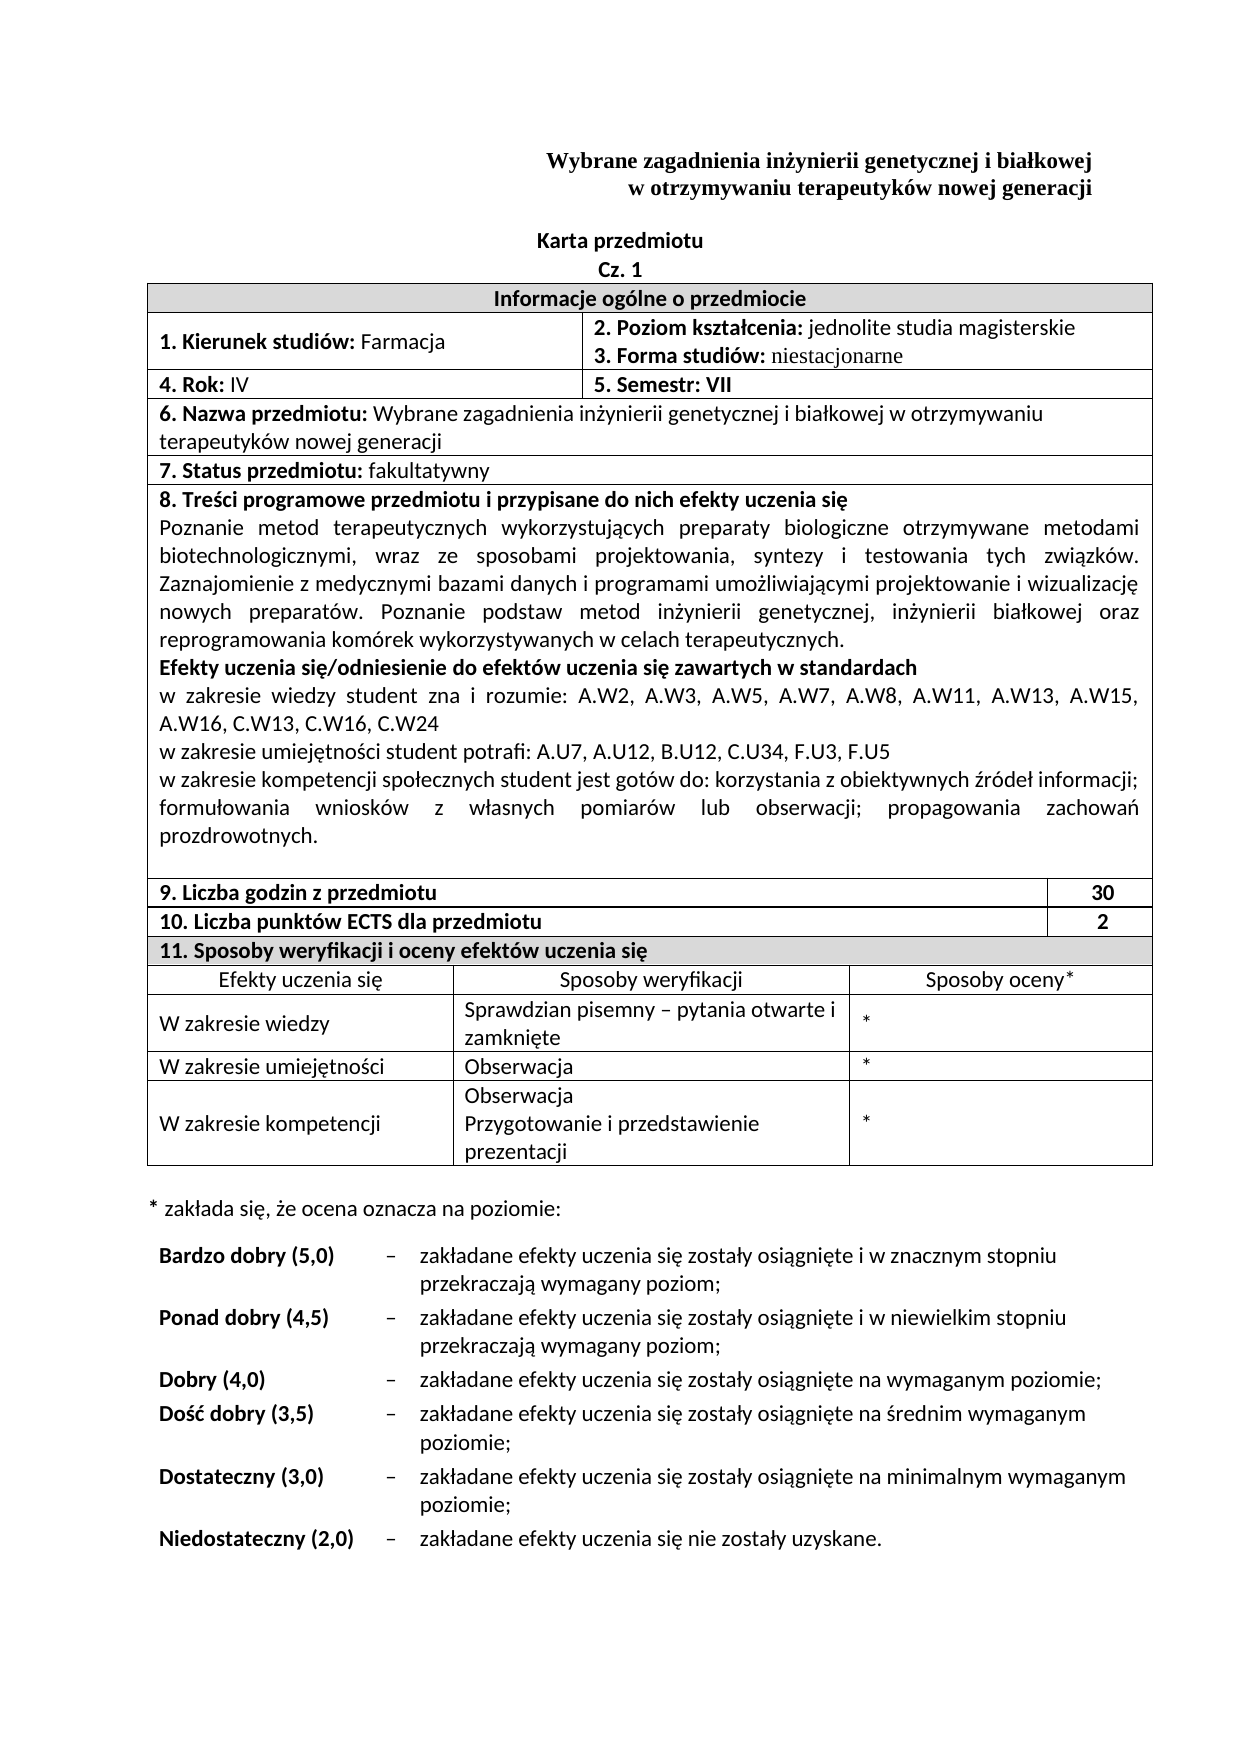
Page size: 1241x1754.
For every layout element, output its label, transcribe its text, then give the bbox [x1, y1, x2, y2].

table_cell – [374, 1456, 408, 1518]
table_cell 5. Semestr: VII [583, 370, 1152, 398]
table_cell zakładane efekty uczenia się zostały osiągnięte na minimalnym wymaganym poziomie; [408, 1456, 1152, 1518]
table_cell 9. Liczba godzin z przedmiotu [148, 879, 1047, 906]
table_cell Obserwacja Przygotowanie i przedstawienie prezentacji [454, 1081, 849, 1165]
table_cell Sprawdzian pisemny – pytania otwarte i zamknięte [454, 995, 849, 1051]
table_cell 30 [1048, 879, 1152, 906]
table_cell W zakresie kompetencji [148, 1081, 453, 1165]
table_cell zakładane efekty uczenia się zostały osiągnięte na wymaganym poziomie; [408, 1359, 1152, 1393]
table_cell 4. Rok: IV [148, 370, 582, 398]
table_cell * [850, 995, 1152, 1051]
text Cz. 1 [148, 255, 1093, 283]
table_cell Sposoby oceny* [850, 966, 1152, 994]
table_cell 10. Liczba punktów ECTS dla przedmiotu [148, 908, 1047, 936]
table_cell – [374, 1518, 408, 1552]
table_cell Niedostateczny (2,0) [148, 1518, 374, 1552]
table_header – [374, 1235, 408, 1297]
text Wybrane zagadnienia inżynierii genetycznej i białkowej [148, 148, 1093, 174]
table_cell 7. Status przedmiotu: fakultatywny [148, 456, 1152, 484]
text Karta przedmiotu [148, 227, 1093, 255]
table_cell 2 [1048, 908, 1152, 936]
text w otrzymywaniu terapeutyków nowej generacji [148, 174, 1093, 200]
table_cell Obserwacja [454, 1052, 849, 1080]
table_cell Ponad dobry (4,5) [148, 1297, 374, 1359]
table_cell Efekty uczenia się [148, 966, 453, 994]
table_cell 8. Treści programowe przedmiotu i przypisane do nich efekty uczenia się [148, 485, 1152, 513]
table_header Bardzo dobry (5,0) [148, 1235, 374, 1297]
table_cell – [374, 1297, 408, 1359]
table_cell * [850, 1052, 1152, 1080]
table_cell * [850, 1081, 1152, 1165]
table_header Informacje ogólne o przedmiocie [148, 284, 1152, 312]
table_cell 1. Kierunek studiów: Farmacja [148, 313, 582, 369]
table_cell – [374, 1393, 408, 1456]
table_cell Sposoby weryfikacji [454, 966, 849, 994]
table_header zakładane efekty uczenia się zostały osiągnięte i w znacznym stopniu przekraczają wymagany poziom; [408, 1235, 1152, 1297]
table_cell Dość dobry (3,5) [148, 1393, 374, 1456]
table_cell Dobry (4,0) [148, 1359, 374, 1393]
table_cell 2. Poziom kształcenia: jednolite studia magisterskie 3. Forma studiów: niestacjonarne [583, 313, 1152, 369]
text * zakłada się, że ocena oznacza na poziomie: [148, 1194, 1093, 1222]
table_cell Poznanie metod terapeutycznych wykorzystujących preparaty biologiczne otrzymywane metodami biotechnologicznymi, wraz ze sposobami projektowania, syntezy i testowania tych związków. Zaznajomienie z medycznymi bazami danych i programami umożliwiającymi projektowanie i wizualizację nowych preparatów. Poznanie podstaw metod inżynierii genetycznej, inżynierii białkowej oraz reprogramowania komórek wykorzystywanych w celach terapeutycznych. Efekty uczenia się/odniesienie do efektów uczenia się zawartych w standardach w zakresie wiedzy student zna i rozumie: A.W2, A.W3, A.W5, A.W7, A.W8, A.W11, A.W13, A.W15, A.W16, C.W13, C.W16, C.W24 w zakresie umiejętności student potrafi: A.U7, A.U12, B.U12, C.U34, F.U3, F.U5 w zakresie kompetencji społecznych student jest gotów do: korzystania z obiektywnych źródeł informacji; formułowania wniosków z własnych pomiarów lub obserwacji; propagowania zachowań prozdrowotnych. [148, 513, 1152, 877]
table_cell Dostateczny (3,0) [148, 1456, 374, 1518]
table_cell – [374, 1359, 408, 1393]
table_cell W zakresie wiedzy [148, 995, 453, 1051]
table_cell zakładane efekty uczenia się zostały osiągnięte i w niewielkim stopniu przekraczają wymagany poziom; [408, 1297, 1152, 1359]
table_cell 11. Sposoby weryfikacji i oceny efektów uczenia się [148, 937, 1152, 964]
table_cell zakładane efekty uczenia się zostały osiągnięte na średnim wymaganym poziomie; [408, 1393, 1152, 1456]
table_cell W zakresie umiejętności [148, 1052, 453, 1080]
table_cell zakładane efekty uczenia się nie zostały uzyskane. [408, 1518, 1152, 1552]
table_cell 6. Nazwa przedmiotu: Wybrane zagadnienia inżynierii genetycznej i białkowej w otrzymywaniu terapeutyków nowej generacji [148, 399, 1152, 455]
